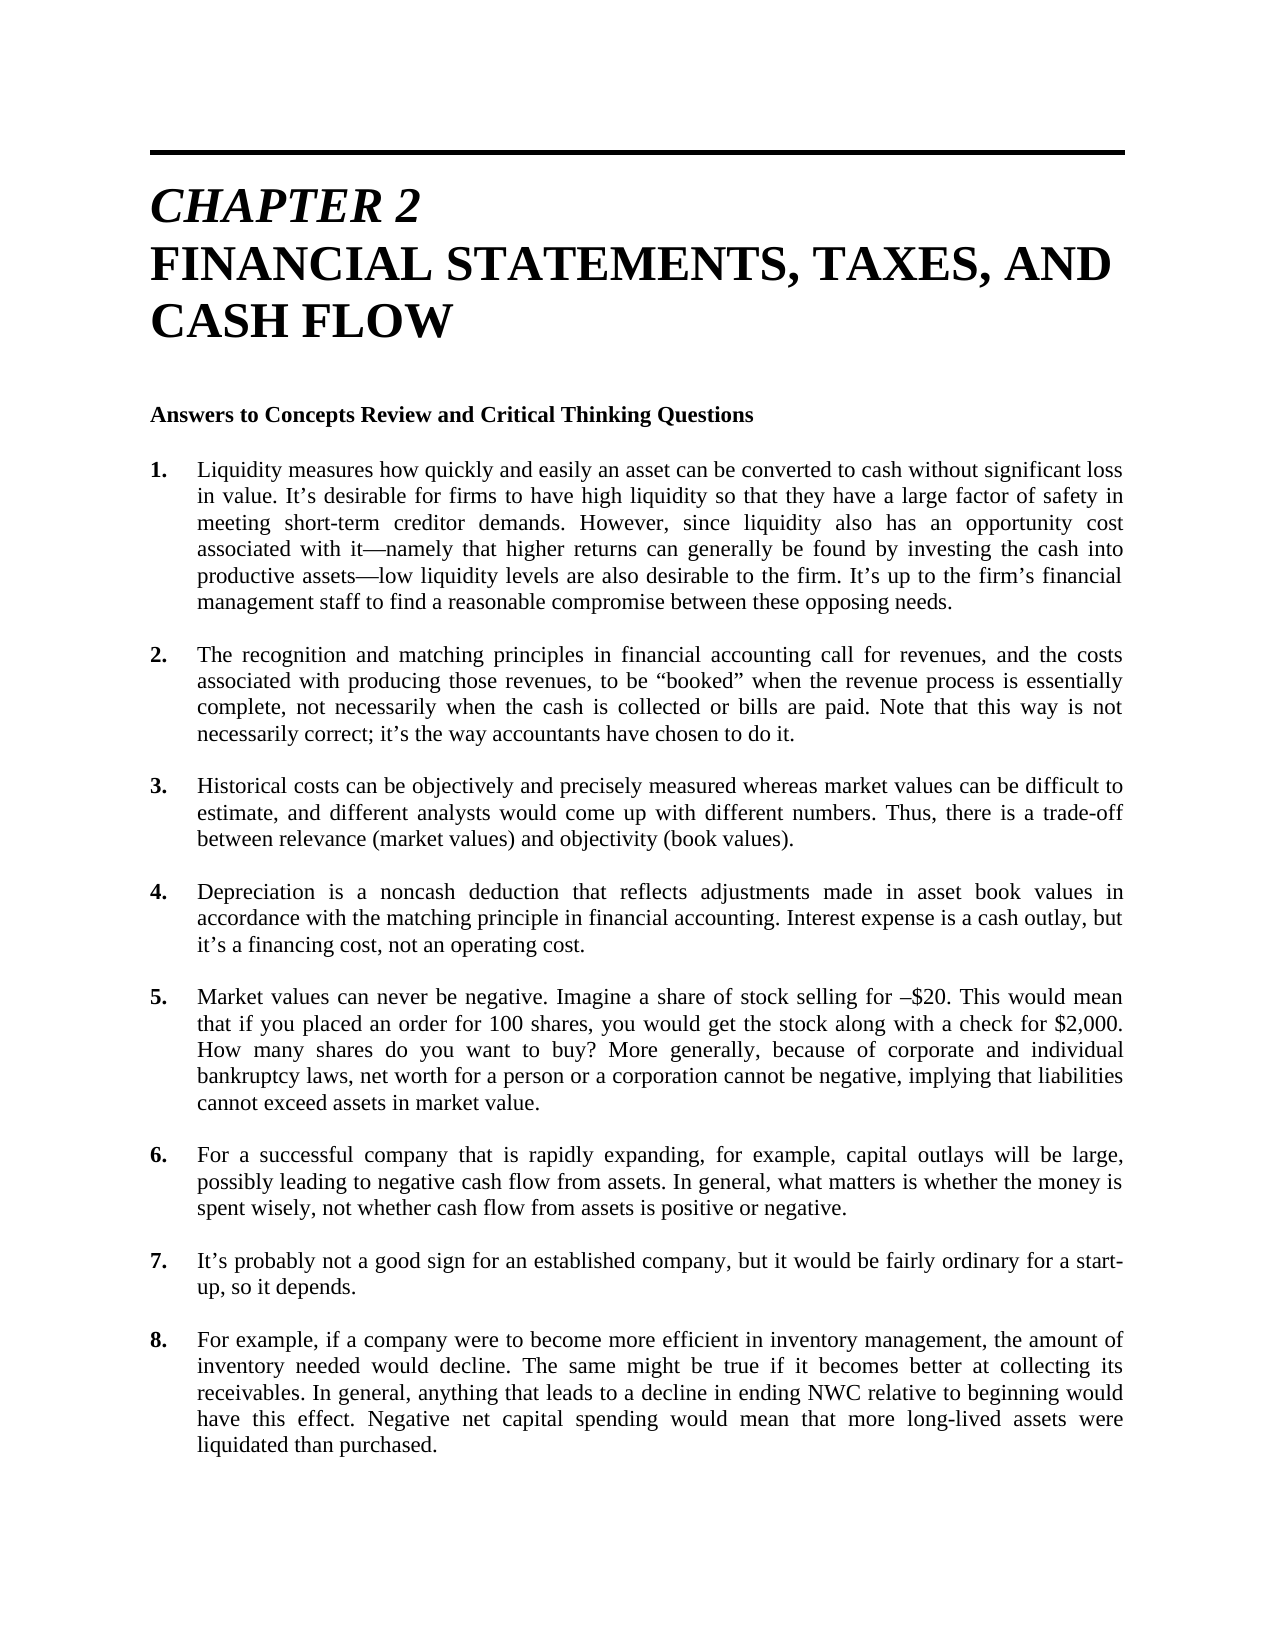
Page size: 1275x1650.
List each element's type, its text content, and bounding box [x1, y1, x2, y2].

text Answers to Concepts Review and Critical Thinking Questions [150, 401, 1125, 427]
text 3. Historical costs can be objectively and precisely measured whereas market values can be difficult to estimate, and different analysts would come up with different numbers. Thus, there is a trade-off between relevance (market values) and objectivity (book values). [150, 772, 1125, 852]
text 4. Depreciation is a noncash deduction that reflects adjustments made in asset book values in accordance with the matching principle in financial accounting. Interest expense is a cash outlay, but it’s a financing cost, not an operating cost. [150, 878, 1125, 957]
list For example, if a company were to become more efficient in inventory management, the amount of inventory needed would decline. The same might be true if it becomes better at collecting its receivables. In general, anything that leads to a decline in ending NWC relative to beginning would have this effect. Negative net capital spending would mean that more long-lived assets were liquidated than purchased. [150, 1326, 1125, 1458]
text FINANCIAL STATEMENTS, TAXES, AND CASH FLOW [150, 233, 1125, 348]
text 7. It’s probably not a good sign for an established company, but it would be fairly ordinary for a start-up, so it depends. [150, 1247, 1125, 1299]
text 2. The recognition and matching principles in financial accounting call for revenues, and the costs associated with producing those revenues, to be “booked” when the revenue process is essentially complete, not necessarily when the cash is collected or bills are paid. Note that this way is not necessarily correct; it’s the way accountants have chosen to do it. [150, 641, 1125, 746]
text CHAPTER 2 [150, 176, 1125, 233]
text 1. Liquidity measures how quickly and easily an asset can be converted to cash without significant loss in value. It’s desirable for firms to have high liquidity so that they have a large factor of safety in meeting short-term creditor demands. However, since liquidity also has an opportunity cost associated with it—namely that higher returns can generally be found by investing the cash into productive assets—low liquidity levels are also desirable to the firm. It’s up to the firm’s financial management staff to find a reasonable compromise between these opposing needs. [150, 456, 1125, 614]
text 6. For a successful company that is rapidly expanding, for example, capital outlays will be large, possibly leading to negative cash flow from assets. In general, what matters is whether the money is spent wisely, not whether cash flow from assets is positive or negative. [150, 1141, 1125, 1221]
text 5. Market values can never be negative. Imagine a share of stock selling for –$20. This would mean that if you placed an order for 100 shares, you would get the stock along with a check for $2,000. How many shares do you want to buy? More generally, because of corporate and individual bankruptcy laws, net worth for a person or a corporation cannot be negative, implying that liabilities cannot exceed assets in market value. [150, 983, 1125, 1115]
